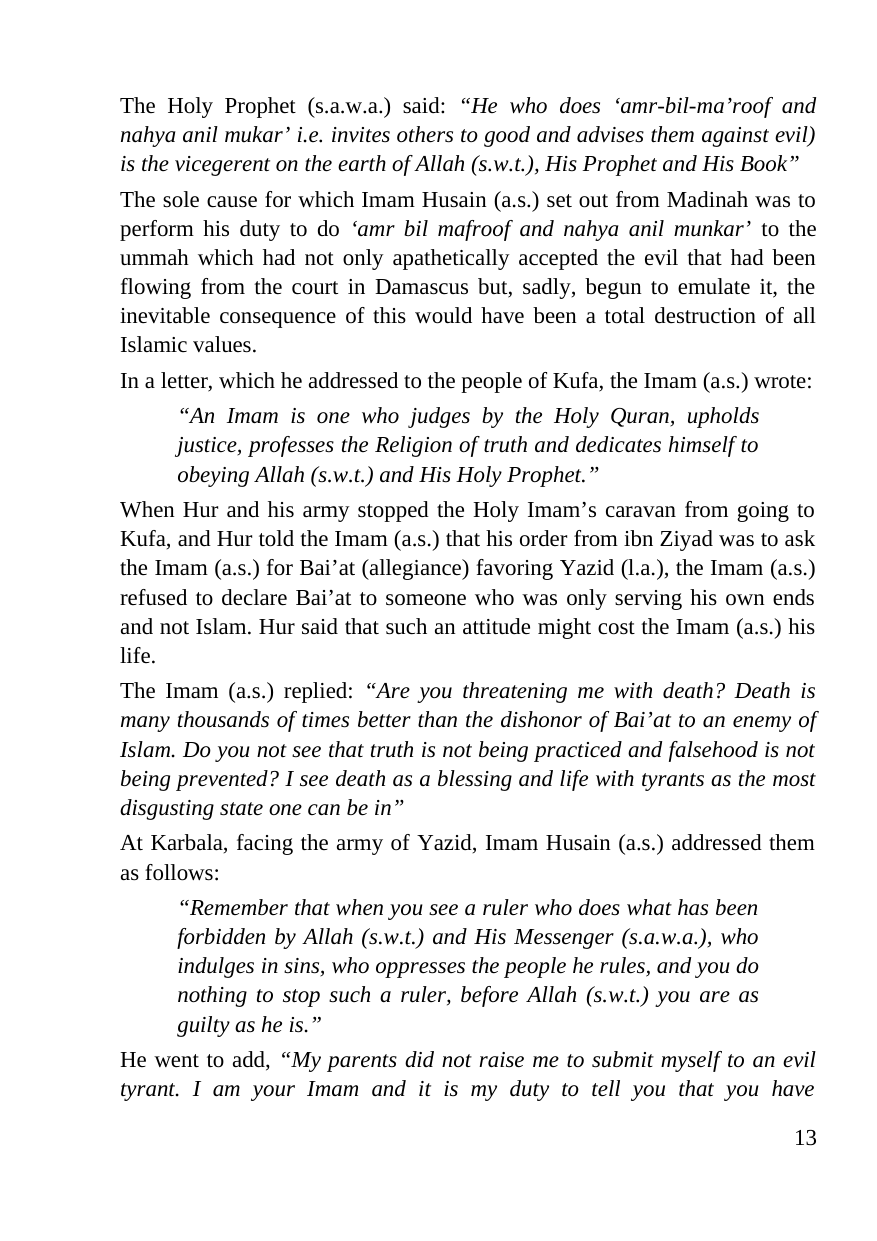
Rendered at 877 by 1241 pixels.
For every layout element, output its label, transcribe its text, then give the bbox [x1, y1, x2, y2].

text “An Imam is one who judges by the Holy Quran, upholds justice, professes the Religion of truth and dedicates himself to obeying Allah (s.w.t.) and His Holy Prophet.” [177, 400, 760, 488]
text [120, 1044, 817, 1102]
text At Karbala, facing the army of Yazid, Imam Husain (a.s.) addressed them as follows: [120, 827, 817, 886]
text In a letter, which he addressed to the people of Kufa, the Imam (a.s.) wrote: [120, 365, 817, 394]
text The sole cause for which Imam Husain (a.s.) set out from Madinah was to perform his duty to do ‘amr bil mafroof and nahya anil munkar’ to the ummah which had not only apathetically accepted the evil that had been flowing from the court in Damascus but, sadly, begun to emulate it, the inevitable consequence of this would have been a total destruction of all Islamic values. [120, 184, 817, 359]
text When Hur and his army stopped the Holy Imam’s caravan from going to Kufa, and Hur told the Imam (a.s.) that his order from ibn Ziyad was to ask the Imam (a.s.) for Bai’at (allegiance) favoring Yazid (l.a.), the Imam (a.s.) refused to declare Bai’at to someone who was only serving his own ends and not Islam. Hur said that such an attitude might cost the Imam (a.s.) his life. [120, 494, 817, 669]
text “Remember that when you see a ruler who does what has been forbidden by Allah (s.w.t.) and His Messenger (s.a.w.a.), who indulges in sins, who oppresses the people he rules, and you do nothing to stop such a ruler, before Allah (s.w.t.) you are as guilty as he is.” [177, 892, 760, 1038]
text The Imam (a.s.) replied: “Are you threatening me with death? Death is many thousands of times better than the dishonor of Bai’at to an enemy of Islam. Do you not see that truth is not being practiced and falsehood is not being prevented? I see death as a blessing and life with tyrants as the most disgusting state one can be in” [120, 675, 817, 821]
text The Holy Prophet (s.a.w.a.) said: “He who does ‘amr-bil-ma’roof and nahya anil mukar’ i.e. invites others to good and advises them against evil) is the vicegerent on the earth of Allah (s.w.t.), His Prophet and His Book” [120, 90, 817, 177]
